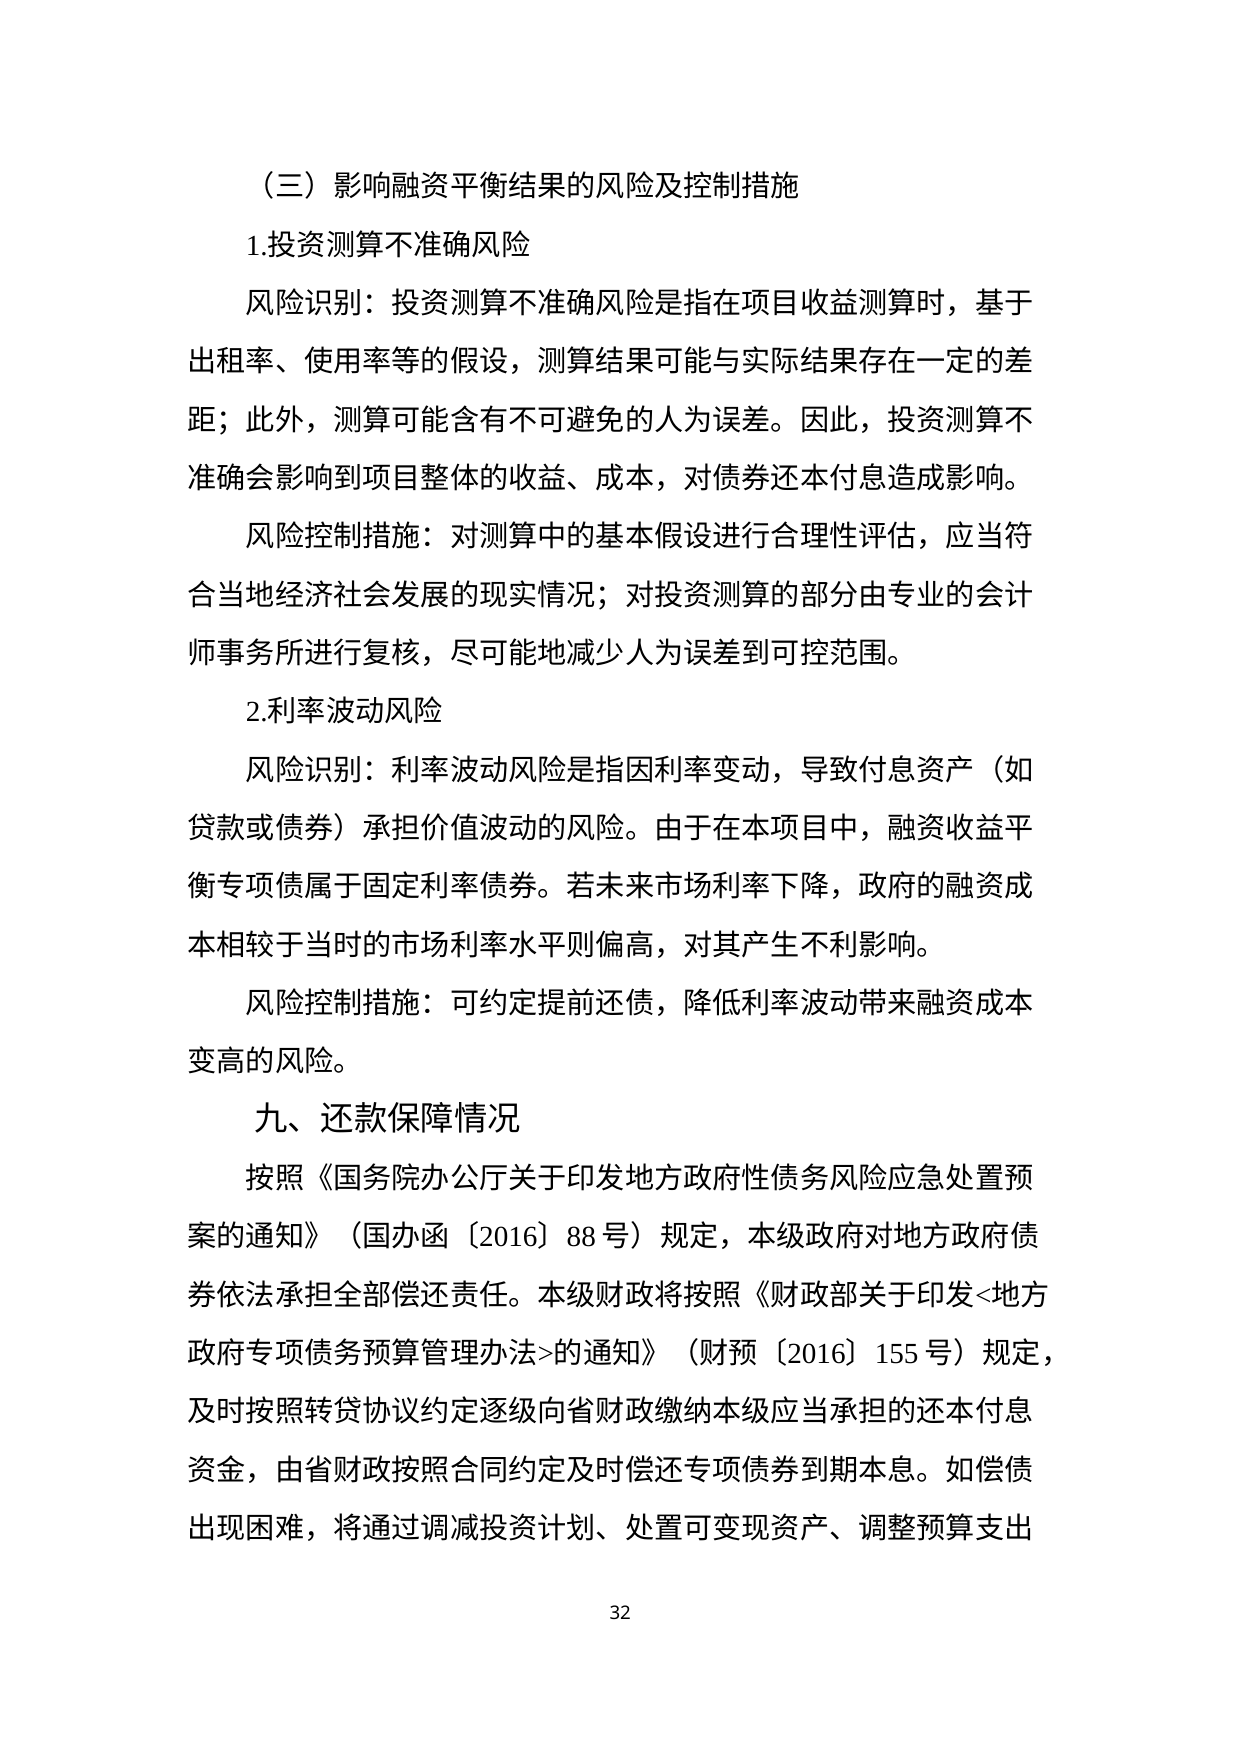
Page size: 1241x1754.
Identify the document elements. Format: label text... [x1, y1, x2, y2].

text 九、还款保障情况 [187, 1083, 1053, 1142]
text 1.投资测算不准确风险 [187, 208, 1053, 267]
text 2.利率波动风险 [187, 675, 1053, 733]
text （三）影响融资平衡结果的风险及控制措施 [187, 150, 1053, 208]
text 风险识别：利率波动风险是指因利率变动，导致付息资产（如贷款或债券）承担价值波动的风险。由于在本项目中，融资收益平衡专项债属于固定利率债券。若未来市场利率下降，政府的融资成本相较于当时的市场利率水平则偏高，对其产生不利影响。 [187, 733, 1053, 967]
text 风险控制措施：对测算中的基本假设进行合理性评估，应当符合当地经济社会发展的现实情况；对投资测算的部分由专业的会计师事务所进行复核，尽可能地减少人为误差到可控范围。 [187, 500, 1053, 675]
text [187, 1142, 1053, 1550]
text 风险控制措施：可约定提前还债，降低利率波动带来融资成本变高的风险。 [187, 967, 1053, 1083]
text 风险识别：投资测算不准确风险是指在项目收益测算时，基于出租率、使用率等的假设，测算结果可能与实际结果存在一定的差距；此外，测算可能含有不可避免的人为误差。因此，投资测算不准确会影响到项目整体的收益、成本，对债券还本付息造成影响。 [187, 267, 1053, 500]
